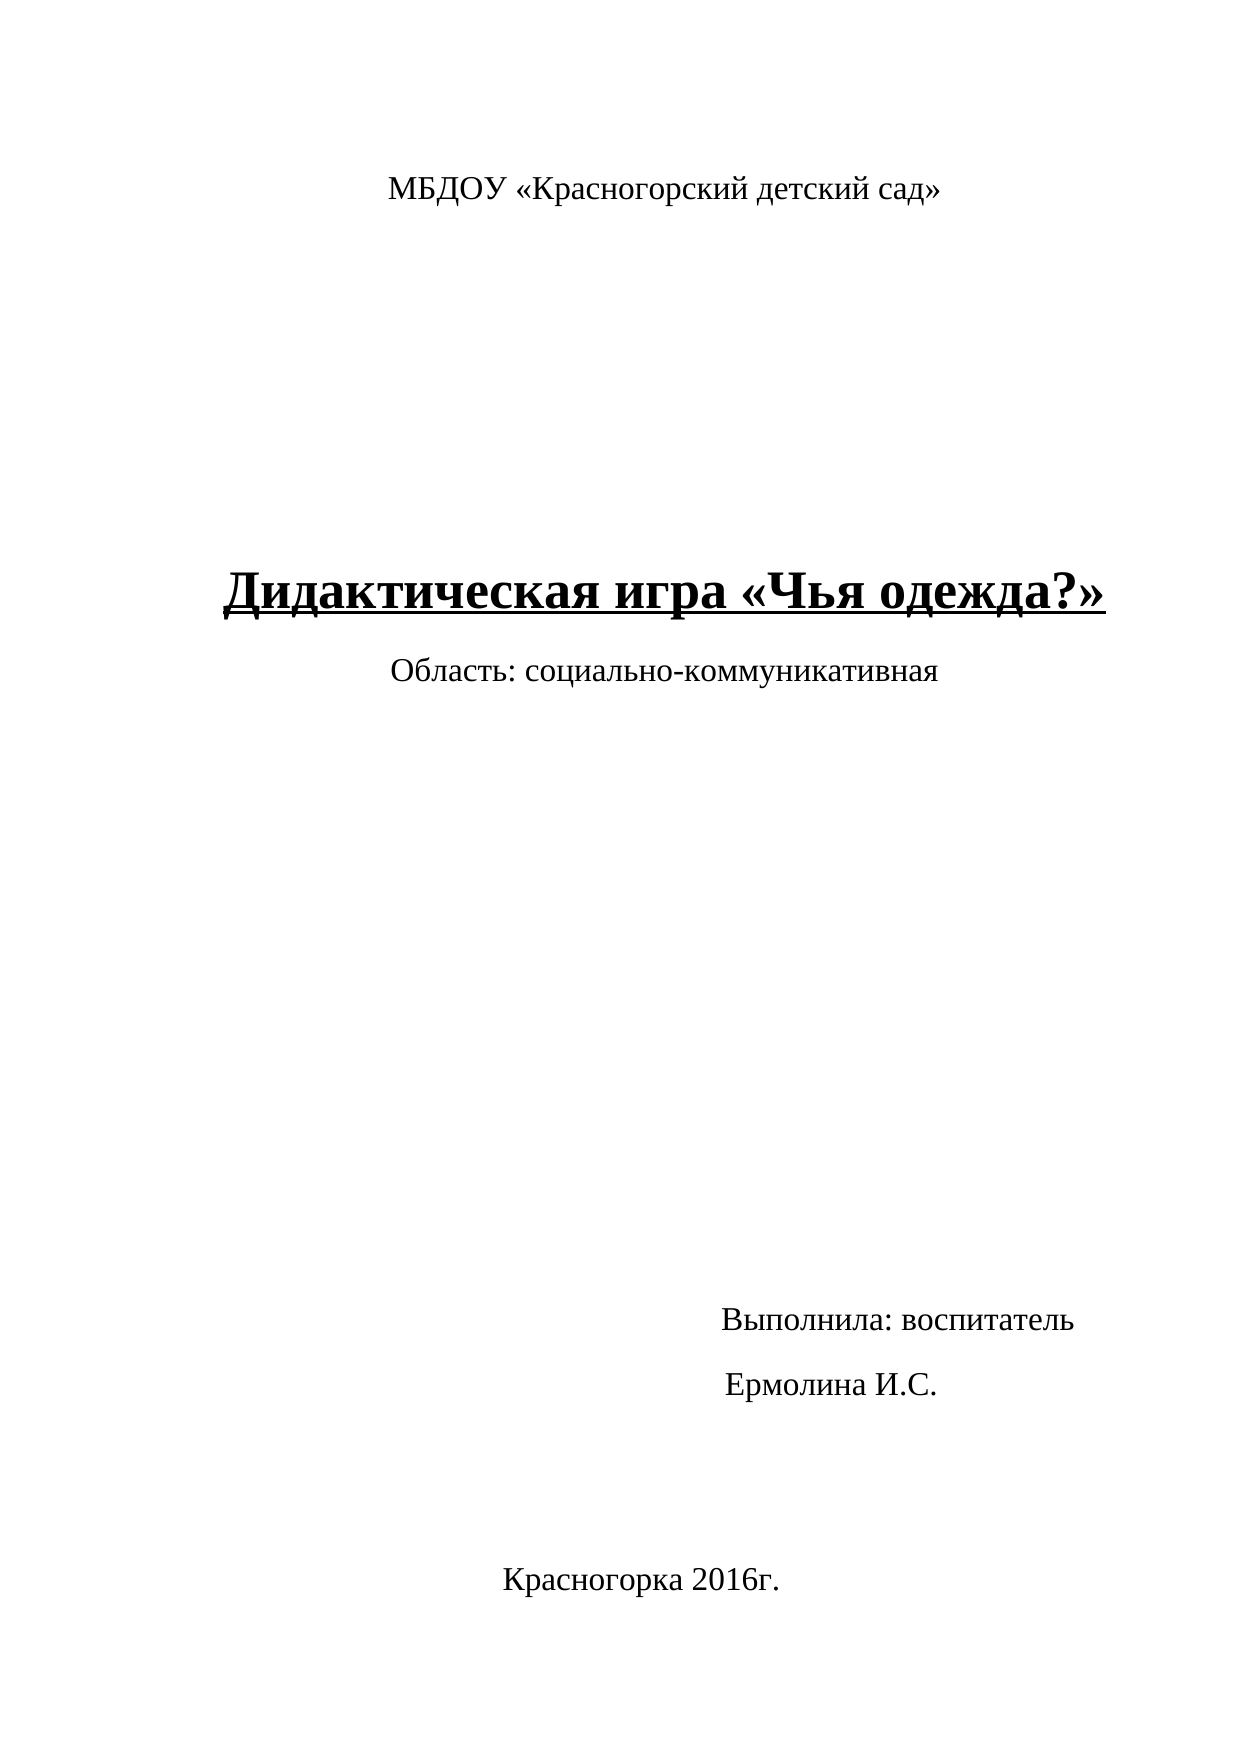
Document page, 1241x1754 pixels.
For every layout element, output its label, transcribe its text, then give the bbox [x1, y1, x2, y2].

text Красногорка 2016г. [177, 1559, 1152, 1597]
text Ермолина И.С. [177, 1364, 1152, 1402]
text МБДОУ «Красногорский детский сад» [177, 168, 1152, 207]
text Дидактическая игра «Чья одежда?» [177, 558, 1152, 620]
text Область: социально-коммуникативная [177, 650, 1152, 688]
text Выполнила: воспитатель [177, 1299, 1152, 1337]
